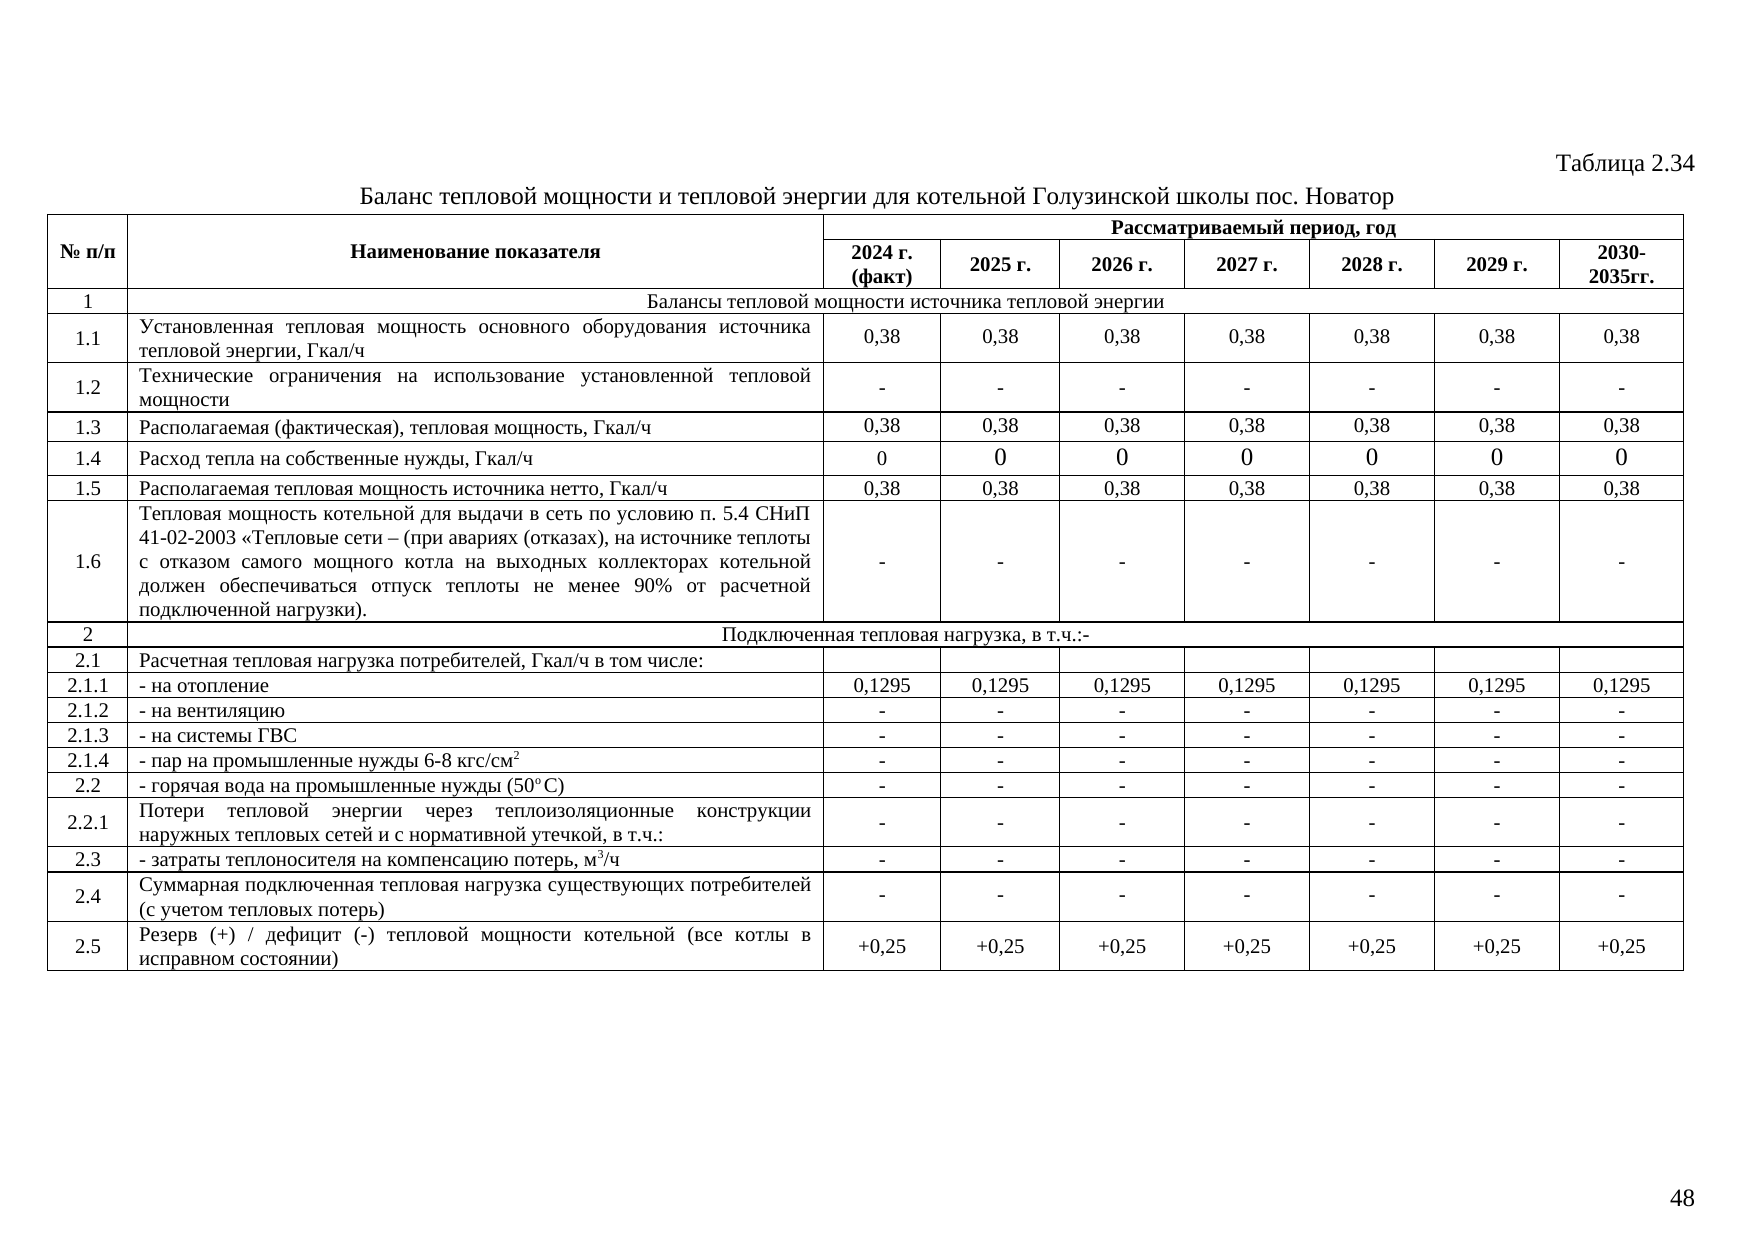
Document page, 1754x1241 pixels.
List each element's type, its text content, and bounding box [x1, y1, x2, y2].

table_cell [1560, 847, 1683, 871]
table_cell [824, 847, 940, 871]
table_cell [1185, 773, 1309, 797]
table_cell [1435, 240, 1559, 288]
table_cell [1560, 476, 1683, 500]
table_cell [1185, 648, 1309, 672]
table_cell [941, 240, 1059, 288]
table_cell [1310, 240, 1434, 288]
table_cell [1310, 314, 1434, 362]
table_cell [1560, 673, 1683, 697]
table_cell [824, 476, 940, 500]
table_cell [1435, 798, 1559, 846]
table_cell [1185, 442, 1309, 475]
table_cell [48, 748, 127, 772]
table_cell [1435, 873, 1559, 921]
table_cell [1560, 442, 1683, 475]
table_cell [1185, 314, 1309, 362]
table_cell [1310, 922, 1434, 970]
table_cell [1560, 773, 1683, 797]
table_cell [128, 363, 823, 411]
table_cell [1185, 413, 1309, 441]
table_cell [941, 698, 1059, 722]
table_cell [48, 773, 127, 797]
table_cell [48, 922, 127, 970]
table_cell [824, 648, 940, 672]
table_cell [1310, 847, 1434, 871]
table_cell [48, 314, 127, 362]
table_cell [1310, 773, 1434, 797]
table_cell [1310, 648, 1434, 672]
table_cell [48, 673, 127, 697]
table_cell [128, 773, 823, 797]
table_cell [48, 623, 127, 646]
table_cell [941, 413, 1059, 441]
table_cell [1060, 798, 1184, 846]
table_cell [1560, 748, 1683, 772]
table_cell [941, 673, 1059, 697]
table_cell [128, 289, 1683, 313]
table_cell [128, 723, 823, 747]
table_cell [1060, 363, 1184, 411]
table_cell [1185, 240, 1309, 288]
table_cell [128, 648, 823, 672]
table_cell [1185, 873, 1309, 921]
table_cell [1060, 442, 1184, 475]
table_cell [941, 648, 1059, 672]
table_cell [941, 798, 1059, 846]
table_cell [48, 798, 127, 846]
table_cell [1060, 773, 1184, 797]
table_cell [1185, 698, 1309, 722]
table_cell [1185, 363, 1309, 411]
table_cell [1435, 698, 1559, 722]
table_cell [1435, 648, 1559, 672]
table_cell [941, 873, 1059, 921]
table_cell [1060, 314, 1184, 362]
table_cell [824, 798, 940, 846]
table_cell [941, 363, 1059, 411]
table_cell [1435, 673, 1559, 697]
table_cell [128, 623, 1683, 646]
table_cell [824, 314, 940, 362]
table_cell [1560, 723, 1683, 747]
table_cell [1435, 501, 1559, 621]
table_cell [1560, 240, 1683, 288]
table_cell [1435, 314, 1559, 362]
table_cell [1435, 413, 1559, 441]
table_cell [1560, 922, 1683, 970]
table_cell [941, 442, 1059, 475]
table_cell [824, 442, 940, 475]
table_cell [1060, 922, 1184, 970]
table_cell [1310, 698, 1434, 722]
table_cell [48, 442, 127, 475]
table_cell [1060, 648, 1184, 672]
text Баланс тепловой мощности и тепловой энергии для котельной Голузинской школы пос. Новатор [59, 181, 1695, 209]
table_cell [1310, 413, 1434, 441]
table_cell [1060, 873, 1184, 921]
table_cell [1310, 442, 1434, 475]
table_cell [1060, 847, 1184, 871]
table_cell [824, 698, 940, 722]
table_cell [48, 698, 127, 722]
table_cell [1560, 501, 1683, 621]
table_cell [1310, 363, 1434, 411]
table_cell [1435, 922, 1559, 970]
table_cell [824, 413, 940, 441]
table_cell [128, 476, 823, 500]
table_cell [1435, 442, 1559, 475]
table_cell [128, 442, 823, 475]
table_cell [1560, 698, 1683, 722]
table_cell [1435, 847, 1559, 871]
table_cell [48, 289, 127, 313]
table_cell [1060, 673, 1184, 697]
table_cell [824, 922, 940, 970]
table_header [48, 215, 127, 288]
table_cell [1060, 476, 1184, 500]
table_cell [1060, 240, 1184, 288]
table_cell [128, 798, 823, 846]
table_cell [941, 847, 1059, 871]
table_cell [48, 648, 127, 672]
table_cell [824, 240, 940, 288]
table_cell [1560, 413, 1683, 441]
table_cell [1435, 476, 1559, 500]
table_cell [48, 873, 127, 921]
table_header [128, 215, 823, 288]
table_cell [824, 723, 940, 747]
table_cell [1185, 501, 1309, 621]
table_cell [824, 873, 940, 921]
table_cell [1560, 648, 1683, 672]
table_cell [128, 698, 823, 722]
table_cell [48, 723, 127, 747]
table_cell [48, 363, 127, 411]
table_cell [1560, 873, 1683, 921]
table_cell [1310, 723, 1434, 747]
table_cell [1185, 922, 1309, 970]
text Таблица 2.34 [59, 148, 1695, 176]
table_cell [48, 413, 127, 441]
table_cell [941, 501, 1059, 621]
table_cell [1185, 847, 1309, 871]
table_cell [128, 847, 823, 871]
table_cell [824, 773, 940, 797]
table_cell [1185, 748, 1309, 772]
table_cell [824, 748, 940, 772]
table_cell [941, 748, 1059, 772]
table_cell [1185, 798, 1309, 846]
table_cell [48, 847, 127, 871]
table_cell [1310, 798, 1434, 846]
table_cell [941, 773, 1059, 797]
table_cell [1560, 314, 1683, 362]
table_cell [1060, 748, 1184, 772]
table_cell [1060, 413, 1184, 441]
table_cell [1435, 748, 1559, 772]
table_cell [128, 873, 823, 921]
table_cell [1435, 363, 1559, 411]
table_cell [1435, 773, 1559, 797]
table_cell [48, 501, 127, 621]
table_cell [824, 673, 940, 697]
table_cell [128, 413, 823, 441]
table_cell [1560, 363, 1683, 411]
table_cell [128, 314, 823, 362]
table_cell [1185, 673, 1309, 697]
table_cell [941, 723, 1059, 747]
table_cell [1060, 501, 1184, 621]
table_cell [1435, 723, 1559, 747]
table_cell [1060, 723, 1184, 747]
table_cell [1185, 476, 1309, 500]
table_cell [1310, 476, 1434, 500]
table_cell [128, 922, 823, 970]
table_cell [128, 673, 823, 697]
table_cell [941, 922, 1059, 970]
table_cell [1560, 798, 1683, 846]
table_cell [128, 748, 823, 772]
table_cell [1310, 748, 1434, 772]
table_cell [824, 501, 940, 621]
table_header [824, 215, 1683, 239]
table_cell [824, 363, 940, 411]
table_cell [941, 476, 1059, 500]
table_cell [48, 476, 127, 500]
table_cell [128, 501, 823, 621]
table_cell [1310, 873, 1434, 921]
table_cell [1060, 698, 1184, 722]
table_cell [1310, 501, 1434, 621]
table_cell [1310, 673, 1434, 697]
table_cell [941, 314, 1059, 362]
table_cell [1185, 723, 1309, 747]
